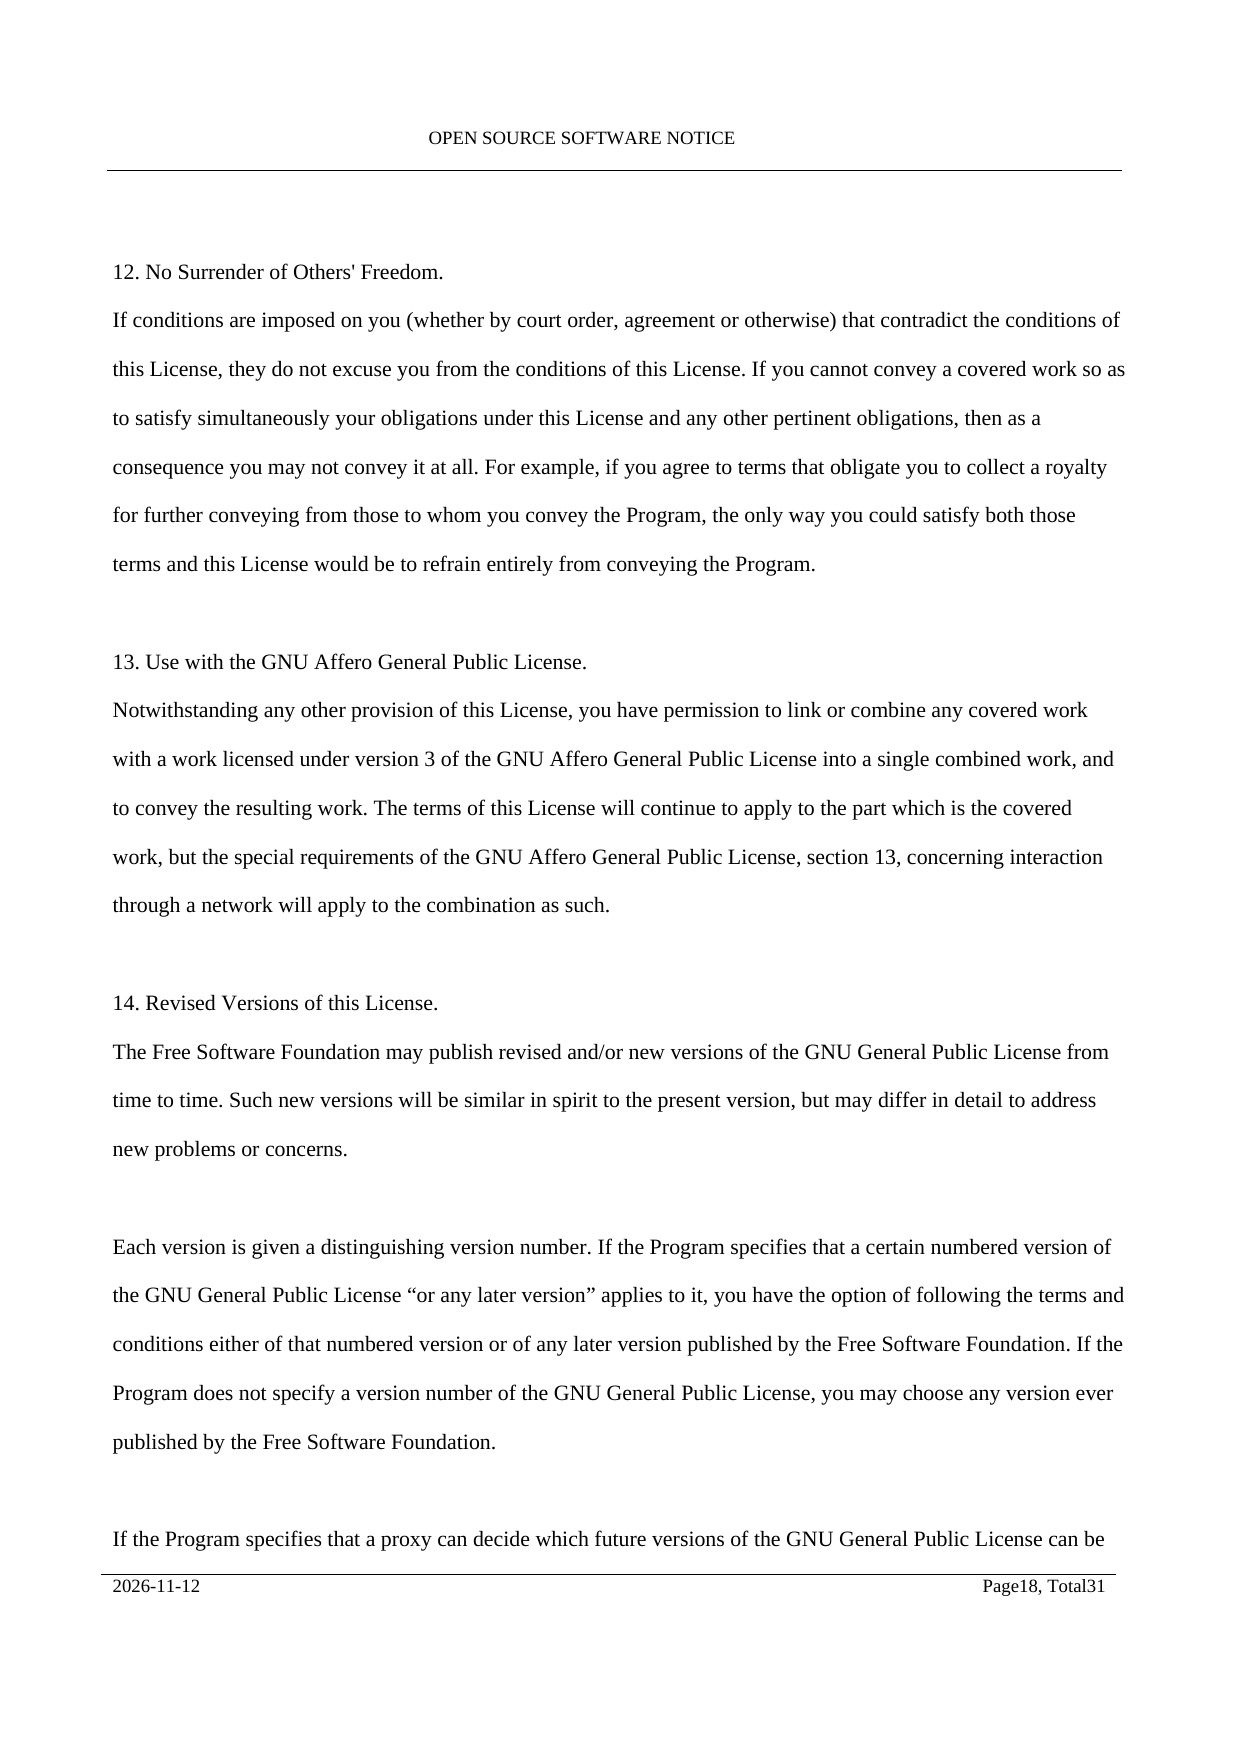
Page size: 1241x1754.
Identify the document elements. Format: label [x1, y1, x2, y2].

text [112, 206, 1128, 1555]
